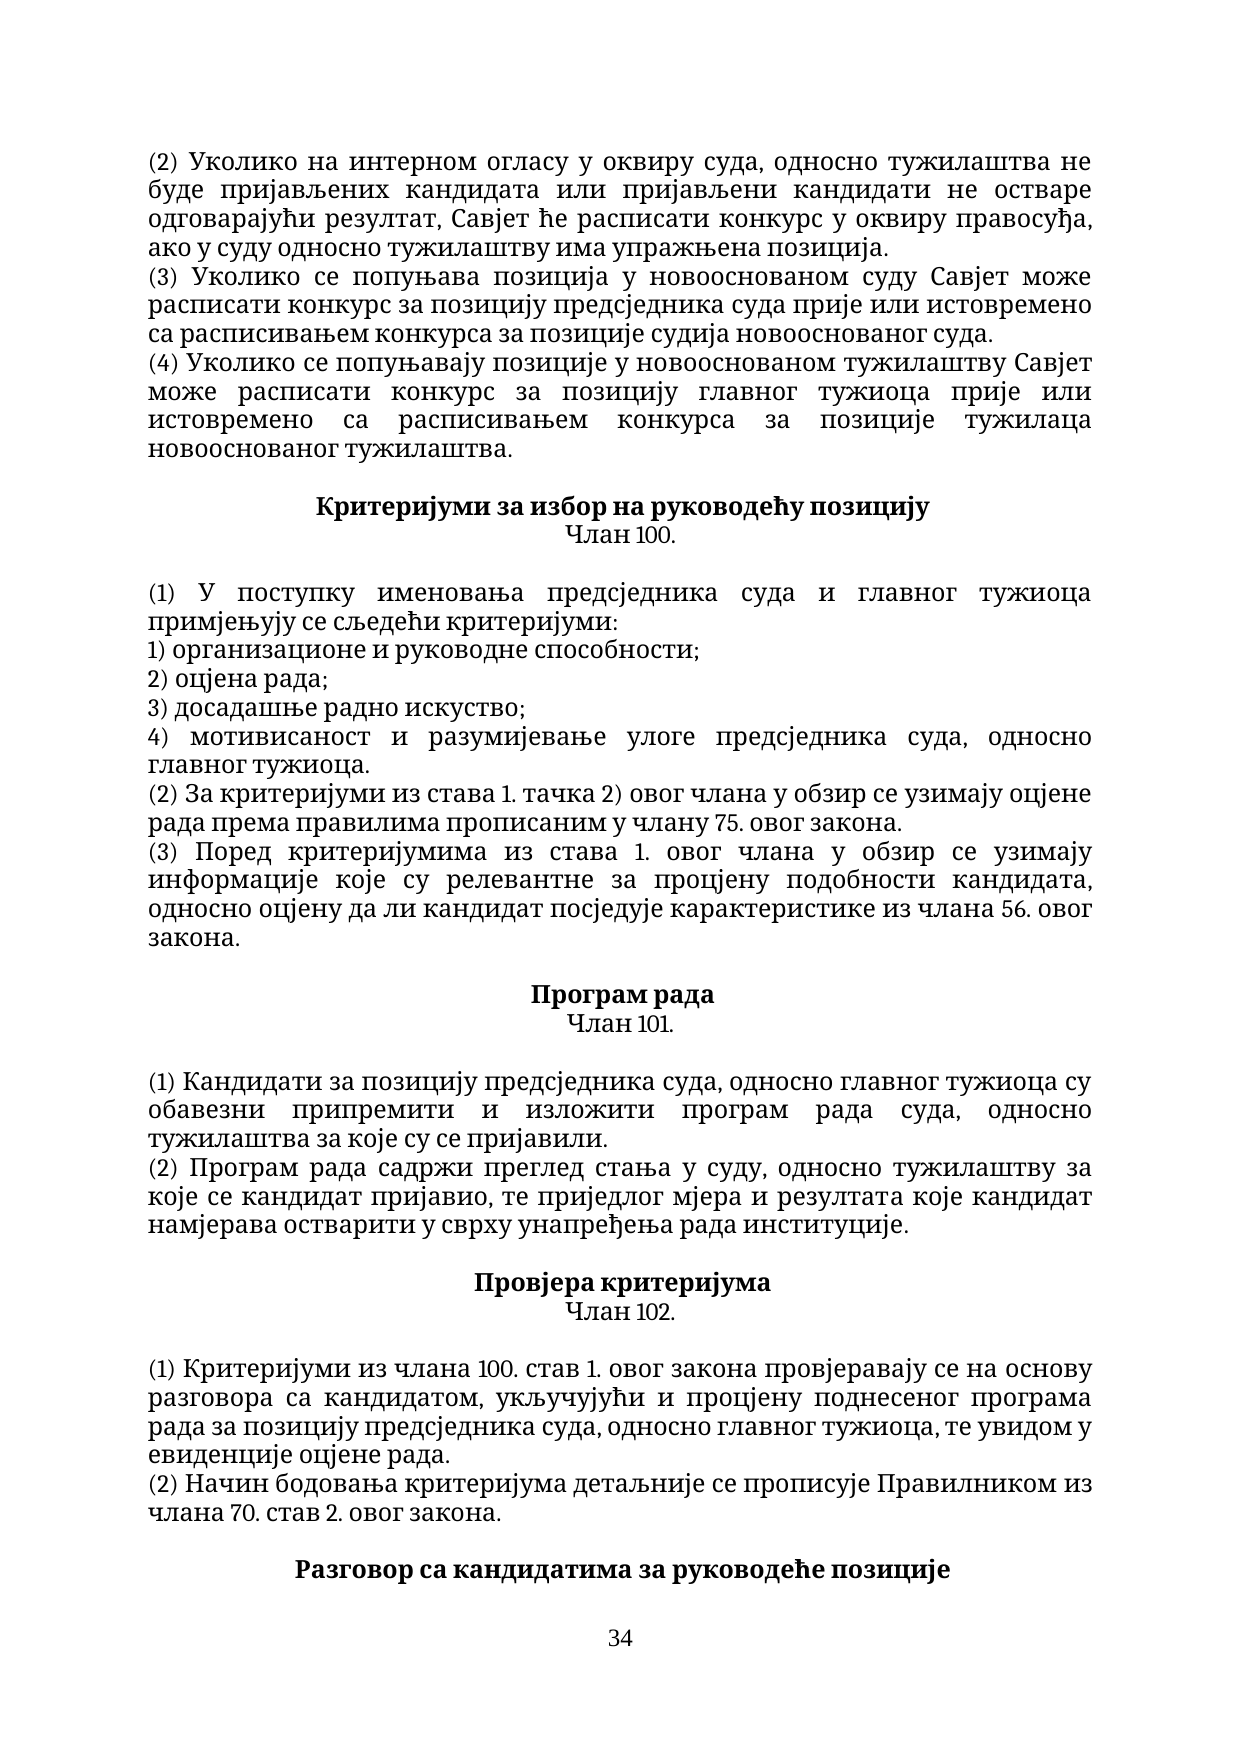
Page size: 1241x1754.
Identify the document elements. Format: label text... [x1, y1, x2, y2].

text Члан 102. [148, 1298, 1093, 1326]
text (1) У поступку именовања предсједника суда и главног тужиоца примјењују се сљедећи критеријуми: [148, 579, 1093, 636]
text (2) За критеријуми из става 1. тачка 2) овог члана у обзир се узимају оцјене рада према правилима прописаним у члану 75. овог закона. [148, 780, 1093, 838]
text (3) Уколико се попуњава позиција у новооснованом суду Савјет може расписати конкурс за позицију предсједника суда прије или истовремено са расписивањем конкурса за позиције судија новооснованог суда. [148, 263, 1093, 349]
text Програм рада [148, 981, 1093, 1010]
text (3) Поред критеријумима из става 1. овог члана у обзир се узимају информације које су релевантне за процјену подобности кандидата, односно оцјену да ли кандидат посједује карактеристике из члана 56. овог закона. [148, 838, 1093, 953]
text (2) Начин бодовања критеријума детаљније се прописује Правилником из члана 70. став 2. овог закона. [148, 1470, 1093, 1528]
text 3) досадашње радно искуство; [148, 694, 1093, 723]
text (1) Кандидати за позицију предсједника суда, односно главног тужиоца су обавезни припремити и изложити програм рада суда, односно тужилаштва за које су се пријавили. [148, 1068, 1093, 1154]
text 4) мотивисаност и разумијевање улоге предсједника суда, односно главног тужиоца. [148, 723, 1093, 780]
text (4) Уколико се попуњавају позиције у новооснованом тужилаштву Савјет може расписати конкурс за позицију главног тужиоца прије или истовремено са расписивањем конкурса за позиције тужилаца новооснованог тужилаштва. [148, 349, 1093, 464]
text Разговор са кандидатима за руководеће позиције [148, 1556, 1093, 1585]
text 2) оцјена рада; [148, 665, 1093, 694]
text 1) организационе и руководне способности; [148, 636, 1093, 665]
text Критеријуми за избор на руководећу позицију [148, 493, 1093, 521]
text (2) Уколико на интерном огласу у оквиру суда, односно тужилаштва не буде пријављених кандидата или пријављени кандидати не остваре одговарајући резултат, Савјет ће расписати конкурс у оквиру правосуђа, ако у суду односно тужилаштву има упражњена позиција. [148, 148, 1093, 263]
text Провјера критеријума [148, 1269, 1093, 1298]
text Члан 101. [148, 1010, 1093, 1039]
text (2) Програм рада садржи преглед стања у суду, односно тужилаштву за које се кандидат пријавио, те приједлог мјера и резултата које кандидат намјерава остварити у сврху унапређења рада институције. [148, 1154, 1093, 1240]
text Члан 100. [148, 521, 1093, 550]
text (1) Критеријуми из члана 100. став 1. овог закона провјеравају се на основу разговора са кандидатом, укључујући и процјену поднесеног програма рада за позицију предсједника суда, односно главног тужиоца, те увидом у евиденције оцјене рада. [148, 1355, 1093, 1470]
